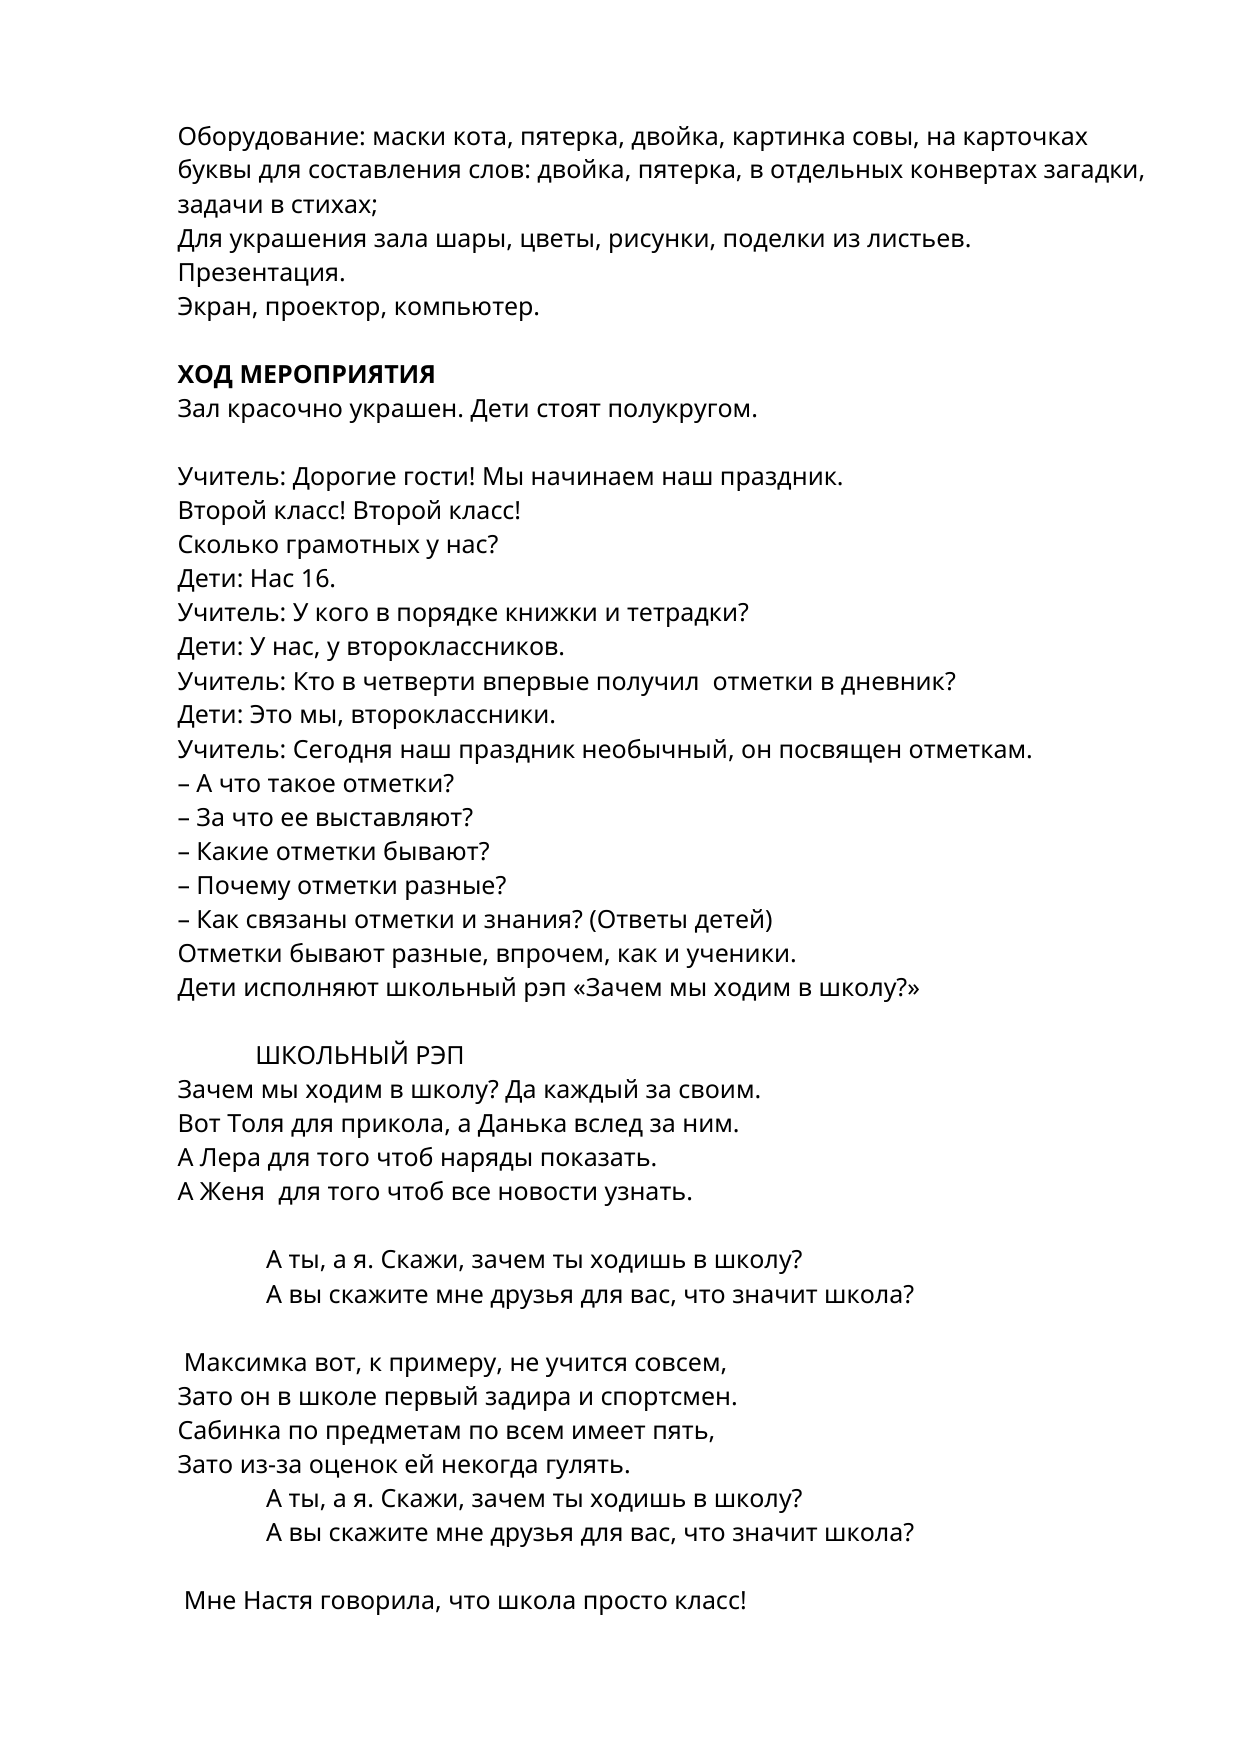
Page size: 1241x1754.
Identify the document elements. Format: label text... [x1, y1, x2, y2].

text Оборудование: маски кота, пятерка, двойка, картинка совы, на карточках буквы для составления слов: двойка, пятерка, в отдельных конвертах загадки, задачи в стихах; [177, 118, 1152, 220]
text Зал красочно украшен. Дети стоят полукругом. [177, 391, 1152, 425]
text Мне Настя говорила, что школа просто класс! [177, 1583, 1152, 1617]
text Отметки бывают разные, впрочем, как и ученики. [177, 936, 1152, 970]
text Максимка вот, к примеру, не учится совсем, [177, 1344, 1152, 1378]
text Дети: Это мы, второклассники. [177, 697, 1152, 731]
text Учитель: У кого в порядке книжки и тетрадки? [177, 595, 1152, 629]
text – А что такое отметки? [177, 765, 1152, 799]
text А вы скажите мне друзья для вас, что значит школа? [266, 1276, 1152, 1310]
text Презентация. [177, 254, 1152, 288]
text Сколько грамотных у нас? [177, 527, 1152, 561]
text Экран, проектор, компьютер. [177, 288, 1152, 322]
text Вот Толя для прикола, а Данька вслед за ним. [177, 1106, 1152, 1140]
text Учитель: Кто в четверти впервые получил отметки в дневник? [177, 663, 1152, 697]
text ШКОЛЬНЫЙ РЭП [177, 1038, 1152, 1072]
text Зато из-за оценок ей некогда гулять. [177, 1447, 1152, 1481]
text Дети исполняют школьный рэп «Зачем мы ходим в школу?» [177, 970, 1152, 1004]
text – Какие отметки бывают? [177, 833, 1152, 867]
text Для украшения зала шары, цветы, рисунки, поделки из листьев. [177, 220, 1152, 254]
text Учитель: Дорогие гости! Мы начинаем наш праздник. [177, 459, 1152, 493]
text Зачем мы ходим в школу? Да каждый за своим. [177, 1072, 1152, 1106]
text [266, 1481, 1152, 1515]
text – За что ее выставляют? [177, 799, 1152, 833]
text Второй класс! Второй класс! [177, 493, 1152, 527]
text Дети: У нас, у второклассников. [177, 629, 1152, 663]
text А Лера для того чтоб наряды показать. [177, 1140, 1152, 1174]
text – Как связаны отметки и знания? (Ответы детей) [177, 902, 1152, 936]
text А вы скажите мне друзья для вас, что значит школа? [266, 1515, 1152, 1549]
text ХОД МЕРОПРИЯТИЯ [177, 357, 1152, 391]
text – Почему отметки разные? [177, 867, 1152, 902]
text Дети: Нас 16. [177, 561, 1152, 595]
text А Женя для того чтоб все новости узнать. [177, 1174, 1152, 1208]
text Учитель: Сегодня наш праздник необычный, он посвящен отметкам. [177, 731, 1152, 765]
text А ты, а я. Скажи, зачем ты ходишь в школу? [266, 1242, 1152, 1276]
text Зато он в школе первый задира и спортсмен. [177, 1378, 1152, 1412]
text Сабинка по предметам по всем имеет пять, [177, 1412, 1152, 1447]
